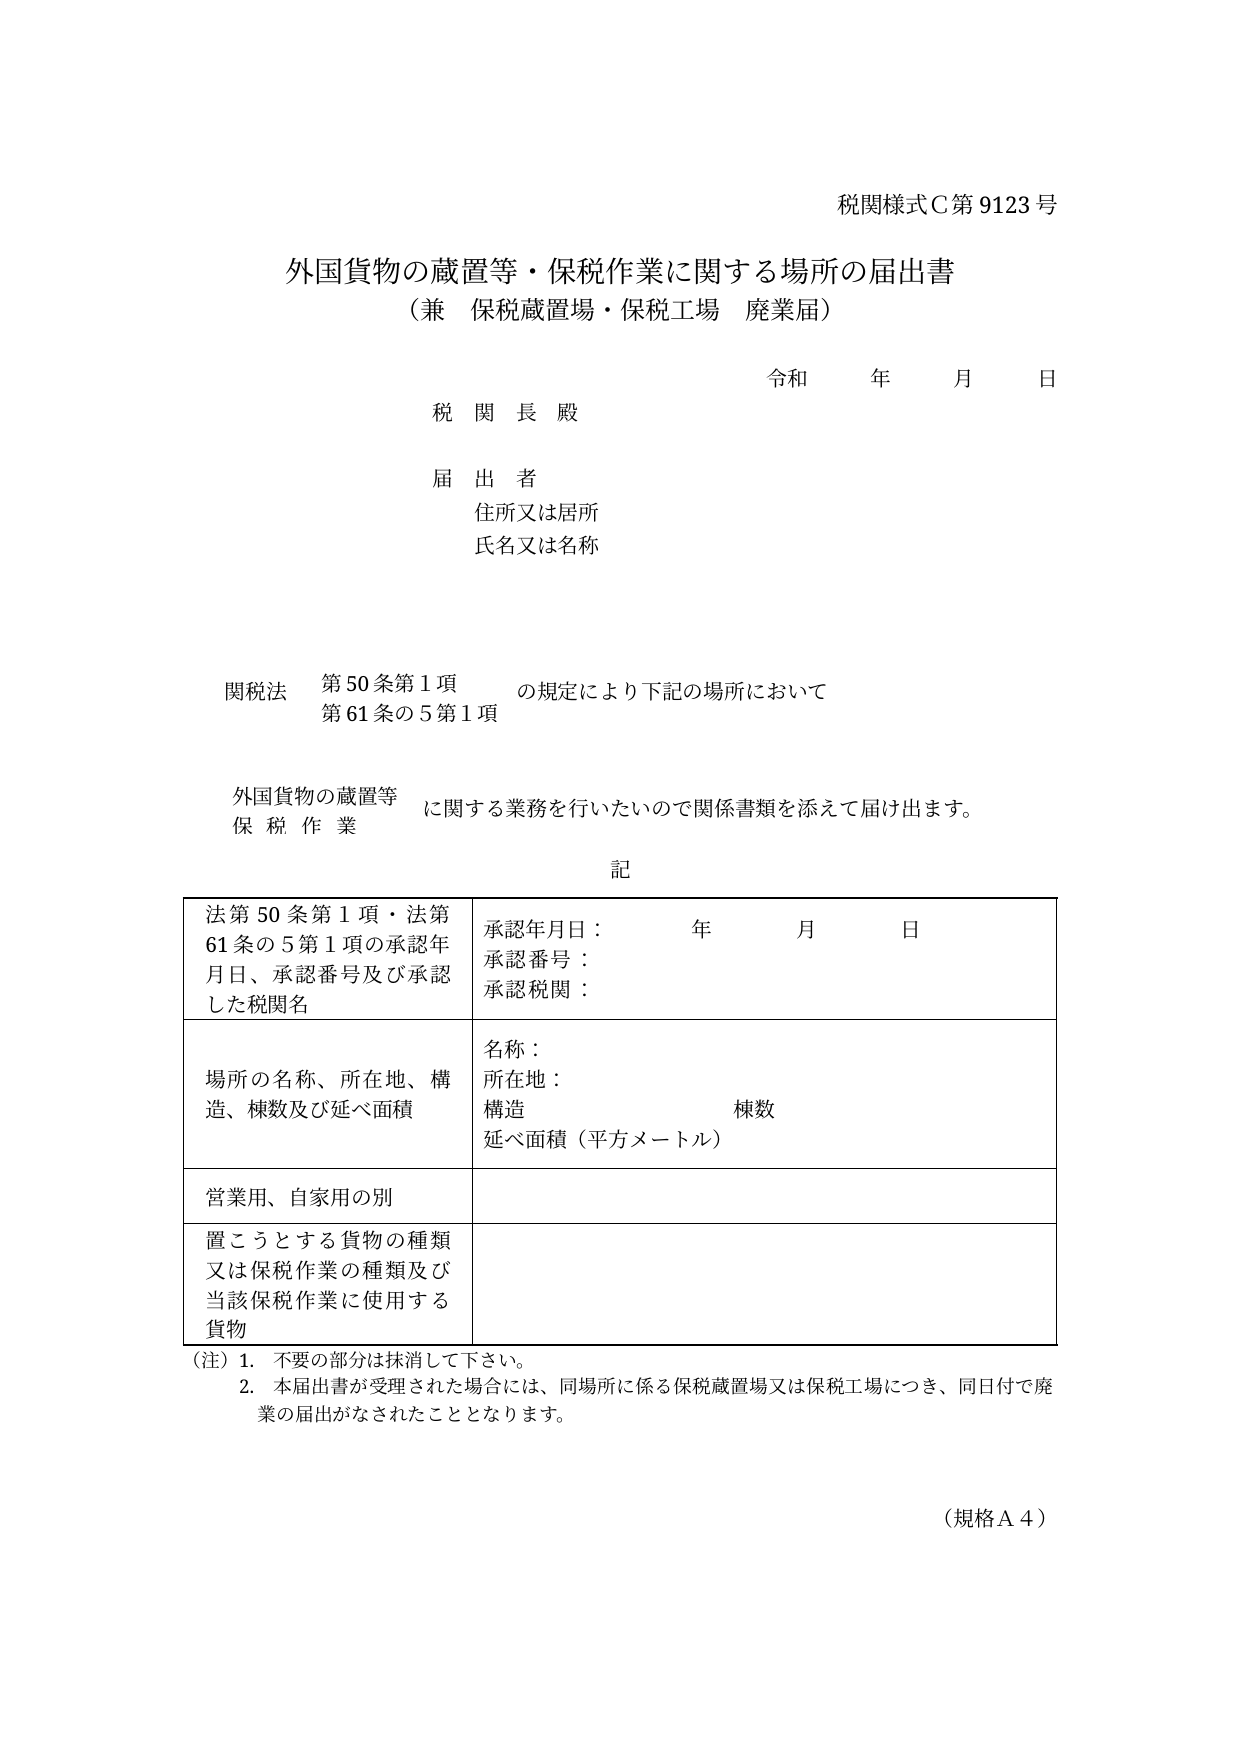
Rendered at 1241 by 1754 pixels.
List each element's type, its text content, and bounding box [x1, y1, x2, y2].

text 税 関 長 殿 [183, 393, 1058, 427]
table_header 法第50条第１項・法第61条の５第１項の承認年月日、承認番号及び承認した税関名 [184, 899, 472, 1018]
table_cell [473, 1224, 1056, 1344]
text 住所又は居所 [183, 493, 1058, 527]
text （規格Ａ４） [183, 1503, 1058, 1533]
table_header 承認年月日： 年 月 日 承認番号： 承認税関： [473, 899, 1056, 1018]
text （兼 保税蔵置場・保税工場 廃業届） [183, 291, 1058, 327]
text に関する業務を行いたいので関係書類を添えて届け出ます。 [183, 793, 1058, 823]
table_cell [473, 1169, 1056, 1223]
text （注）1. 不要の部分は抹消して下さい。 [183, 1346, 1058, 1372]
table_cell 場所の名称、所在地、構造、棟数及び延べ面積 [184, 1020, 472, 1168]
text 氏名又は名称 [183, 527, 1058, 560]
text 2. 本届出書が受理された場合には、同場所に係る保税蔵置場又は保税工場につき、同日付で廃業の届出がなされたこととなります。 [239, 1372, 1058, 1426]
table_cell 置こうとする貨物の種類又は保税作業の種類及び当該保税作業に使用する貨物 [184, 1224, 472, 1344]
text 令和 年 月 日 [183, 360, 1058, 393]
text 税関様式Ｃ第9123号 [183, 187, 1058, 221]
text 記 [183, 851, 1058, 884]
table_cell 営業用、自家用の別 [184, 1169, 472, 1223]
text 外国貨物の蔵置等・保税作業に関する場所の届出書 [183, 249, 1058, 291]
text 届 出 者 [183, 460, 1058, 493]
table_cell 名称： 所在地： 構造 棟数 延べ面積（平方メートル） [473, 1020, 1056, 1168]
text 関税法 の規定により下記の場所において [183, 673, 1058, 706]
